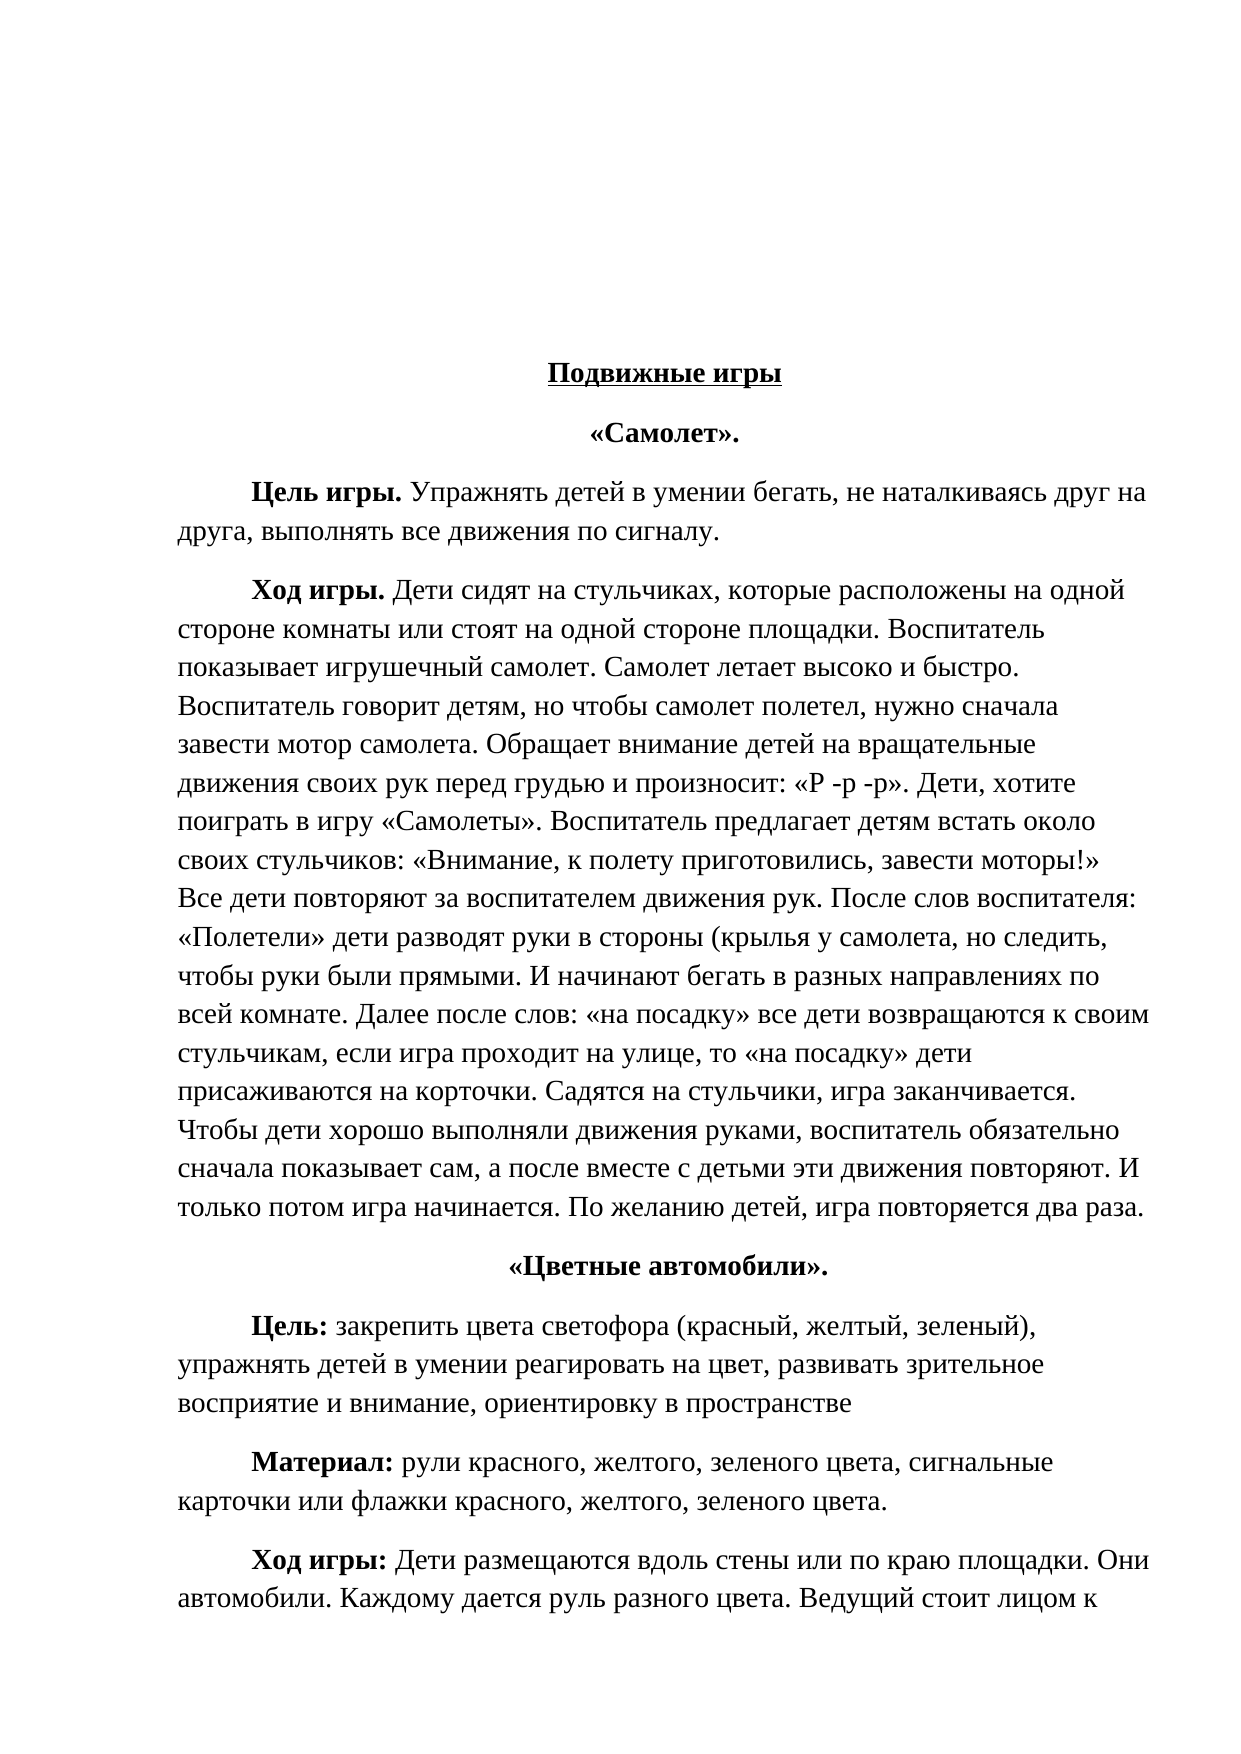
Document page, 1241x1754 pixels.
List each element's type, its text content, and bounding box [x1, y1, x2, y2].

text Подвижные игры [177, 356, 1152, 389]
text Цель: закрепить цвета светофора (красный, желтый, зеленый), упражнять детей в умении реагировать на цвет, развивать зрительное восприятие и внимание, ориентировку в пространстве [177, 1308, 1152, 1418]
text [177, 1542, 1152, 1614]
text «Самолет». [177, 415, 1152, 448]
text Ход игры. Дети сидят на стульчиках, которые расположены на одной стороне комнаты или стоят на одной стороне площадки. Воспитатель показывает игрушечный самолет. Самолет летает высоко и быстро. Воспитатель говорит детям, но чтобы самолет полетел, нужно сначала завести мотор самолета. Обращает внимание детей на вращательные движения своих рук перед грудью и произносит: «Р -р -р». Дети, хотите поиграть в игру «Самолеты». Воспитатель предлагает детям встать около своих стульчиков: «Внимание, к полету приготовились, завести моторы!» Все дети повторяют за воспитателем движения рук. После слов воспитателя: «Полетели» дети разводят руки в стороны (крылья у самолета, но следить, чтобы руки были прямыми. И начинают бегать в разных направлениях по всей комнате. Далее после слов: «на посадку» все дети возвращаются к своим стульчикам, если игра проходит на улице, то «на посадку» дети присаживаются на корточки. Садятся на стульчики, игра заканчивается. Чтобы дети хорошо выполняли движения руками, воспитатель обязательно сначала показывает сам, а после вместе с детьми эти движения повторяют. И только потом игра начинается. По желанию детей, игра повторяется два раза. [177, 572, 1152, 1222]
text Материал: рули красного, желтого, зеленого цвета, сигнальные карточки или флажки красного, желтого, зеленого цвета. [177, 1444, 1152, 1516]
text «Цветные автомобили». [177, 1248, 1152, 1282]
text Цель игры. Упражнять детей в умении бегать, не наталкиваясь друг на друга, выполнять все движения по сигналу. [177, 474, 1152, 546]
